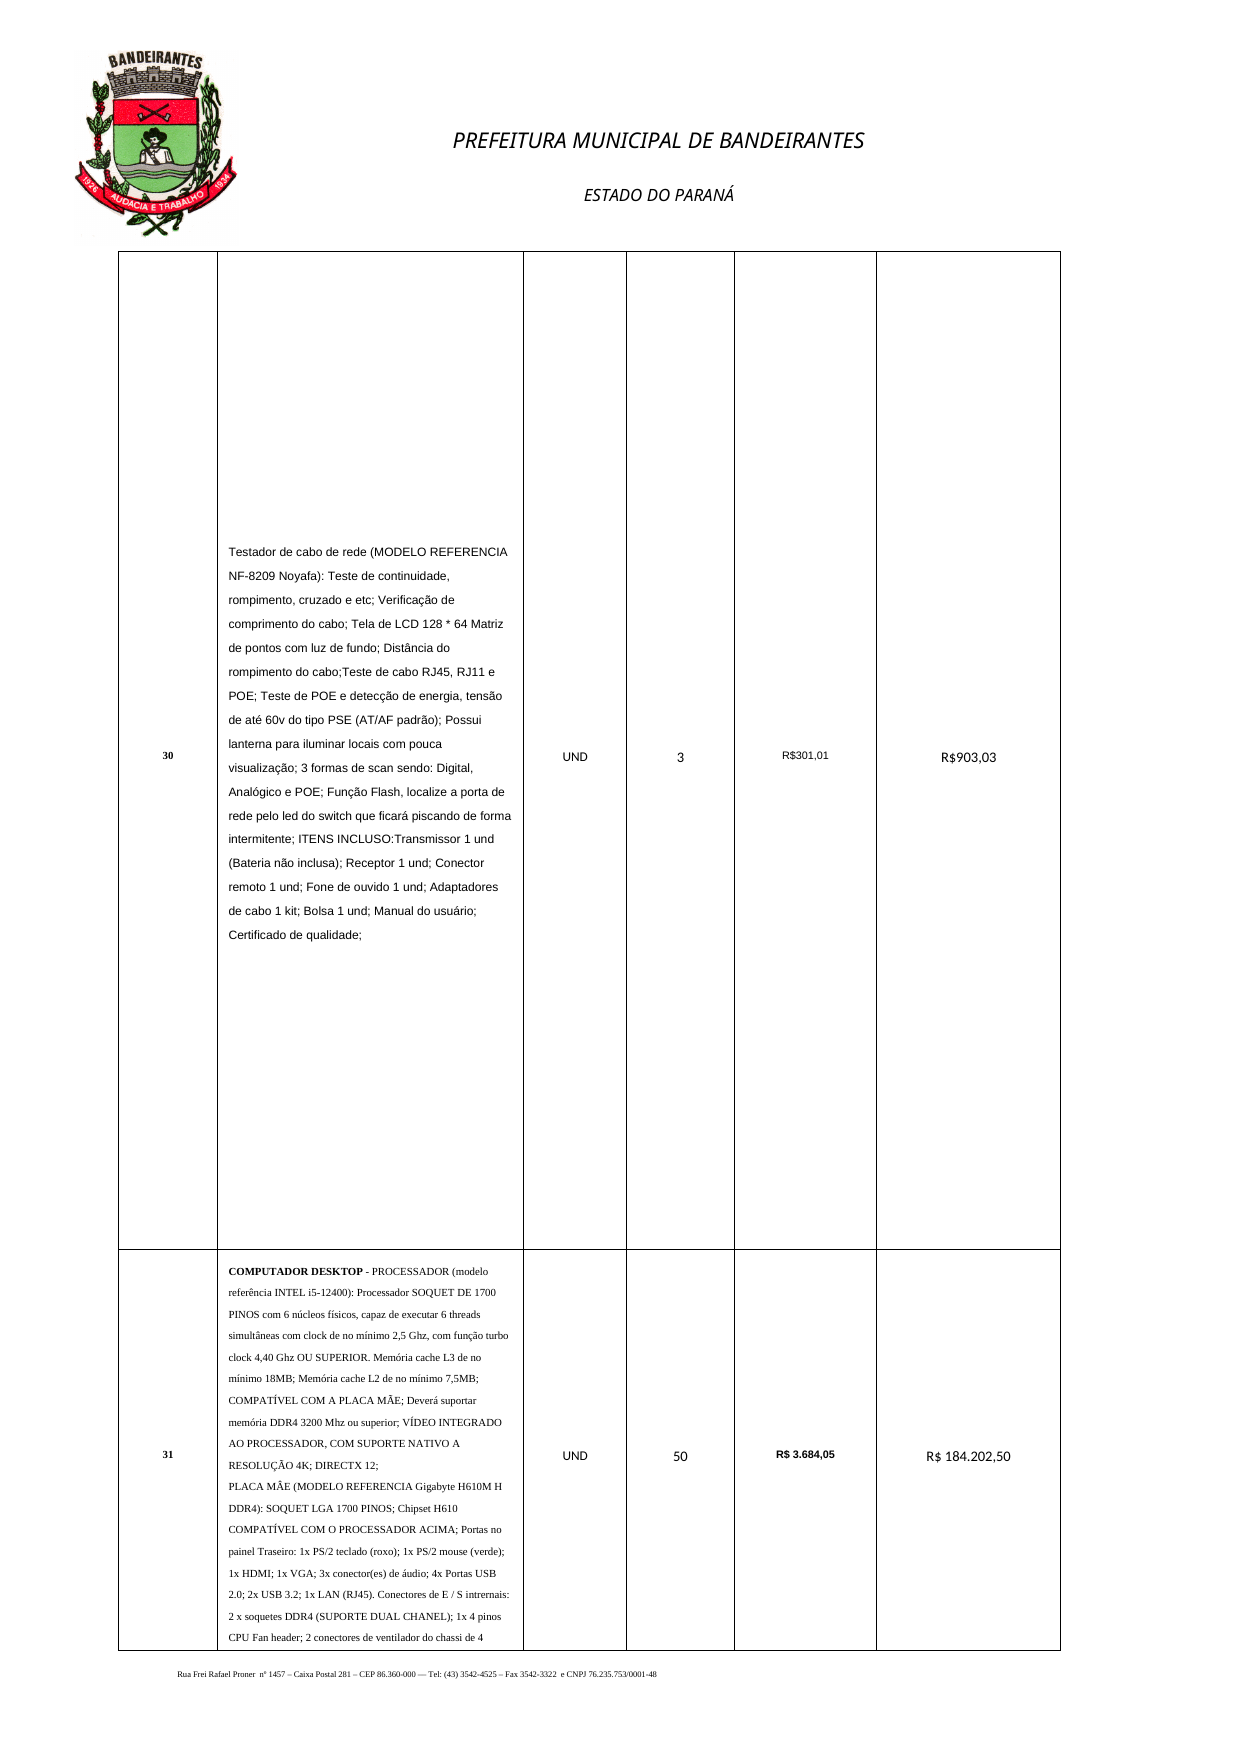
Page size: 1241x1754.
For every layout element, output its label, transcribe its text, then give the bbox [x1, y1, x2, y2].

table_cell UND [524, 252, 626, 1249]
table_cell 31 [119, 1250, 217, 1649]
table_cell 30 [119, 252, 217, 1249]
table_cell 3 [627, 252, 734, 1249]
table_cell R$ 3.684,05 [735, 1250, 876, 1649]
table_cell R$301,01 [735, 252, 876, 1249]
picture [73, 50, 239, 246]
table_cell R$ 184.202,50 [877, 1250, 1060, 1649]
table_cell 50 [627, 1250, 734, 1649]
table_cell R$903,03 [877, 252, 1060, 1249]
table_cell Testador de cabo de rede (MODELO REFERENCIA NF-8209 Noyafa): Teste de continuidade, rompimento, cruzado e etc; Verificação de comprimento do cabo; Tela de LCD 128 * 64 Matriz de pontos com luz de fundo; Distância do rompimento do cabo;Teste de cabo RJ45, RJ11 e POE; Teste de POE e detecção de energia, tensão de até 60v do tipo PSE (AT/AF padrão); Possui lanterna para iluminar locais com pouca visualização; 3 formas de scan sendo: Digital, Analógico e POE; Função Flash, localize a porta de rede pelo led do switch que ficará piscando de forma intermitente; ITENS INCLUSO:Transmissor 1 und (Bateria não inclusa); Receptor 1 und; Conector remoto 1 und; Fone de ouvido 1 und; Adaptadores de cabo 1 kit; Bolsa 1 und; Manual do usuário; Certificado de qualidade; [218, 252, 523, 1249]
table_cell UND [524, 1250, 626, 1649]
